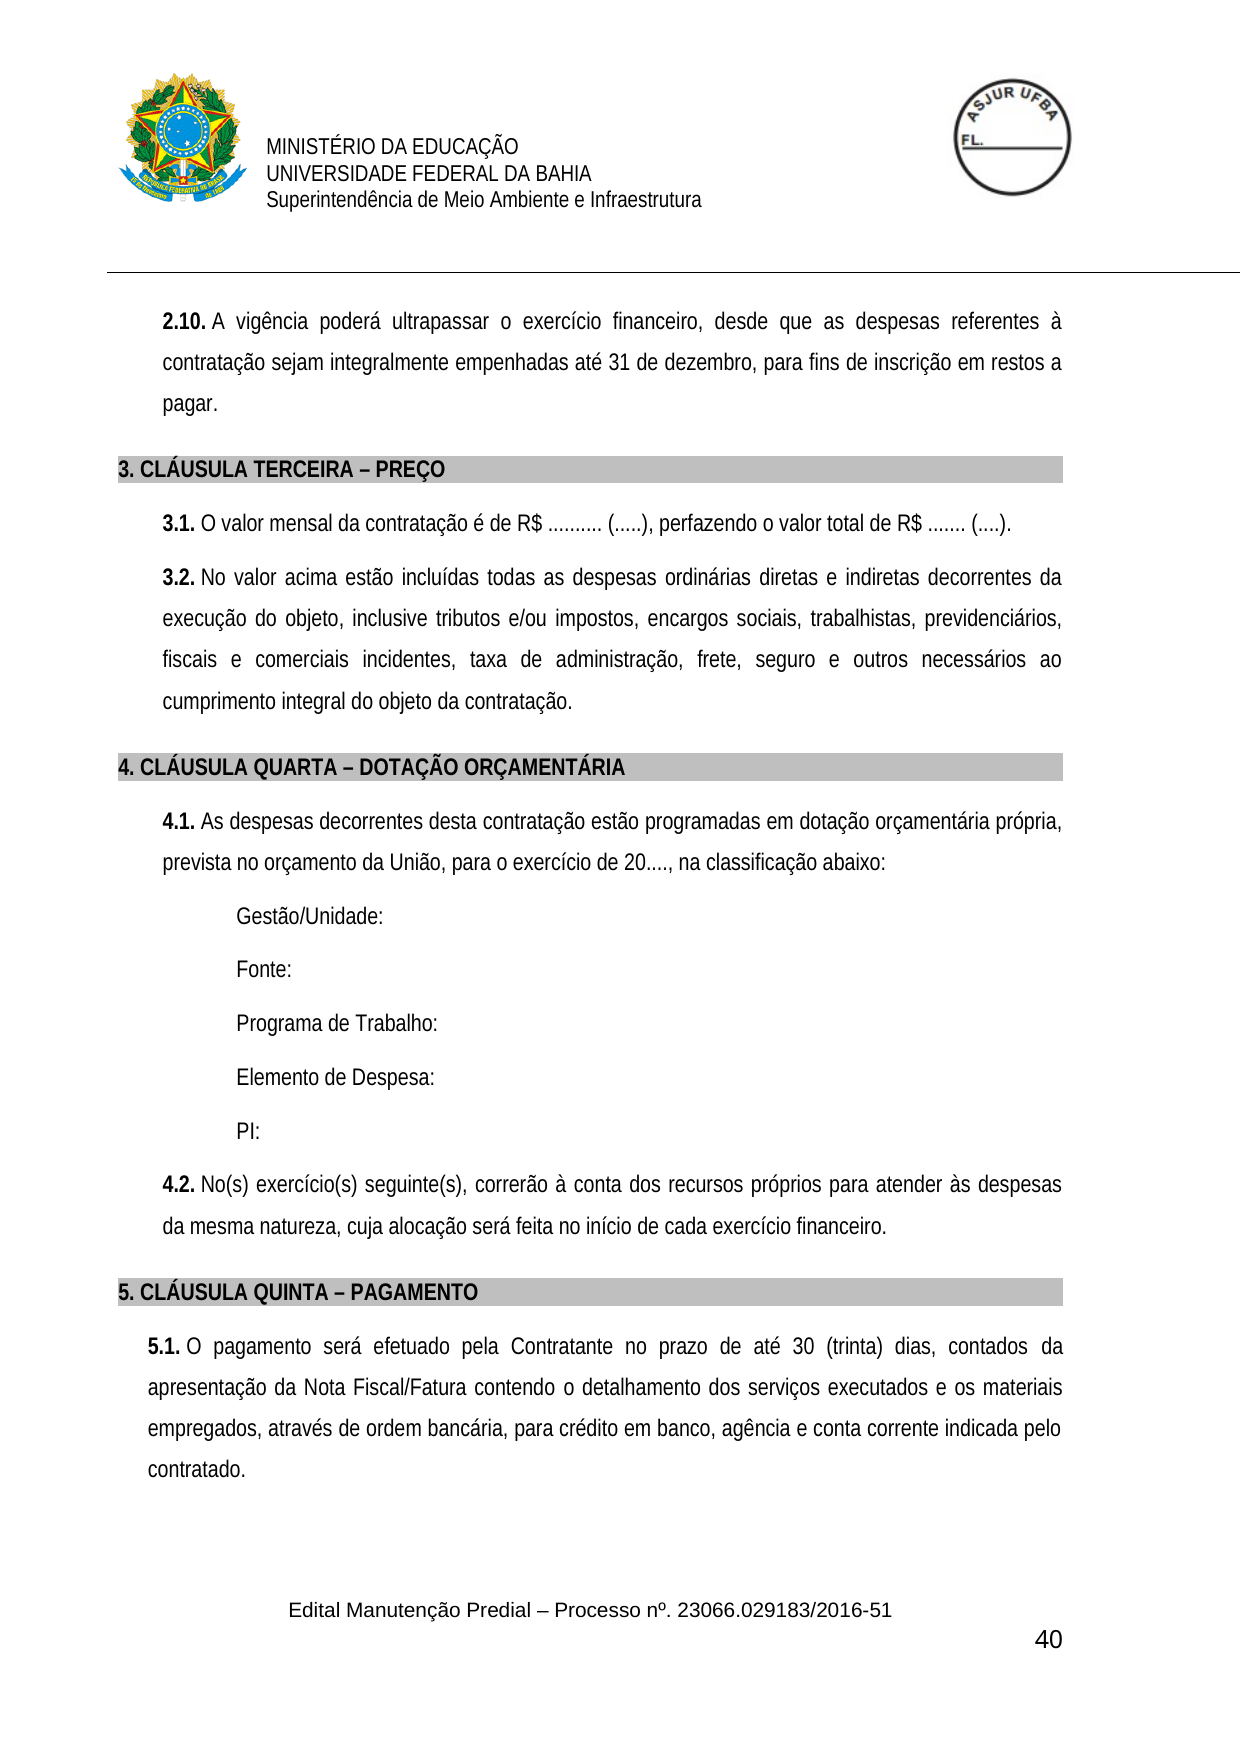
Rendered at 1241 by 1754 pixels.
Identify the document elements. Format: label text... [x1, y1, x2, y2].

list CLÁUSULA QUINTA – PAGAMENTO [118, 1278, 1063, 1306]
picture [948, 73, 1076, 199]
list No(s) exercício(s) seguinte(s), correrão à conta dos recursos próprios para atender às despesas da mesma natureza, cuja alocação será feita no início de cada exercício financeiro. [162, 1171, 1063, 1239]
list O valor mensal da contratação é de R$ .......... (.....), perfazendo o valor total de R$ ....... (....). [162, 509, 1063, 537]
list A vigência poderá ultrapassar o exercício financeiro, desde que as despesas referentes à contratação sejam integralmente empenhadas até 31 de dezembro, para fins de inscrição em restos a pagar. [162, 307, 1063, 417]
list No valor acima estão incluídas todas as despesas ordinárias diretas e indiretas decorrentes da execução do objeto, inclusive tributos e/ou impostos, encargos sociais, trabalhistas, previdenciários, fiscais e comerciais incidentes, taxa de administração, frete, seguro e outros necessários ao cumprimento integral do objeto da contratação. [162, 563, 1063, 714]
text Programa de Trabalho: [236, 1009, 1063, 1037]
list O pagamento será efetuado pela Contratante no prazo de até 30 (trinta) dias, contados da apresentação da Nota Fiscal/Fatura contendo o detalhamento dos serviços executados e os materiais empregados, através de ordem bancária, para crédito em banco, agência e conta corrente indicada pelo contratado. [148, 1332, 1063, 1483]
text Fonte: [236, 956, 1063, 983]
list As despesas decorrentes desta contratação estão programadas em dotação orçamentária própria, prevista no orçamento da União, para o exercício de 20...., na classificação abaixo: [162, 807, 1063, 876]
text Gestão/Unidade: [236, 902, 1063, 929]
text Elemento de Despesa: [236, 1063, 1063, 1091]
picture [118, 73, 247, 202]
text PI: [236, 1117, 1063, 1144]
list CLÁUSULA TERCEIRA – PREÇO [118, 456, 1063, 483]
list CLÁUSULA QUARTA – DOTAÇÃO ORÇAMENTÁRIA [118, 753, 1063, 781]
